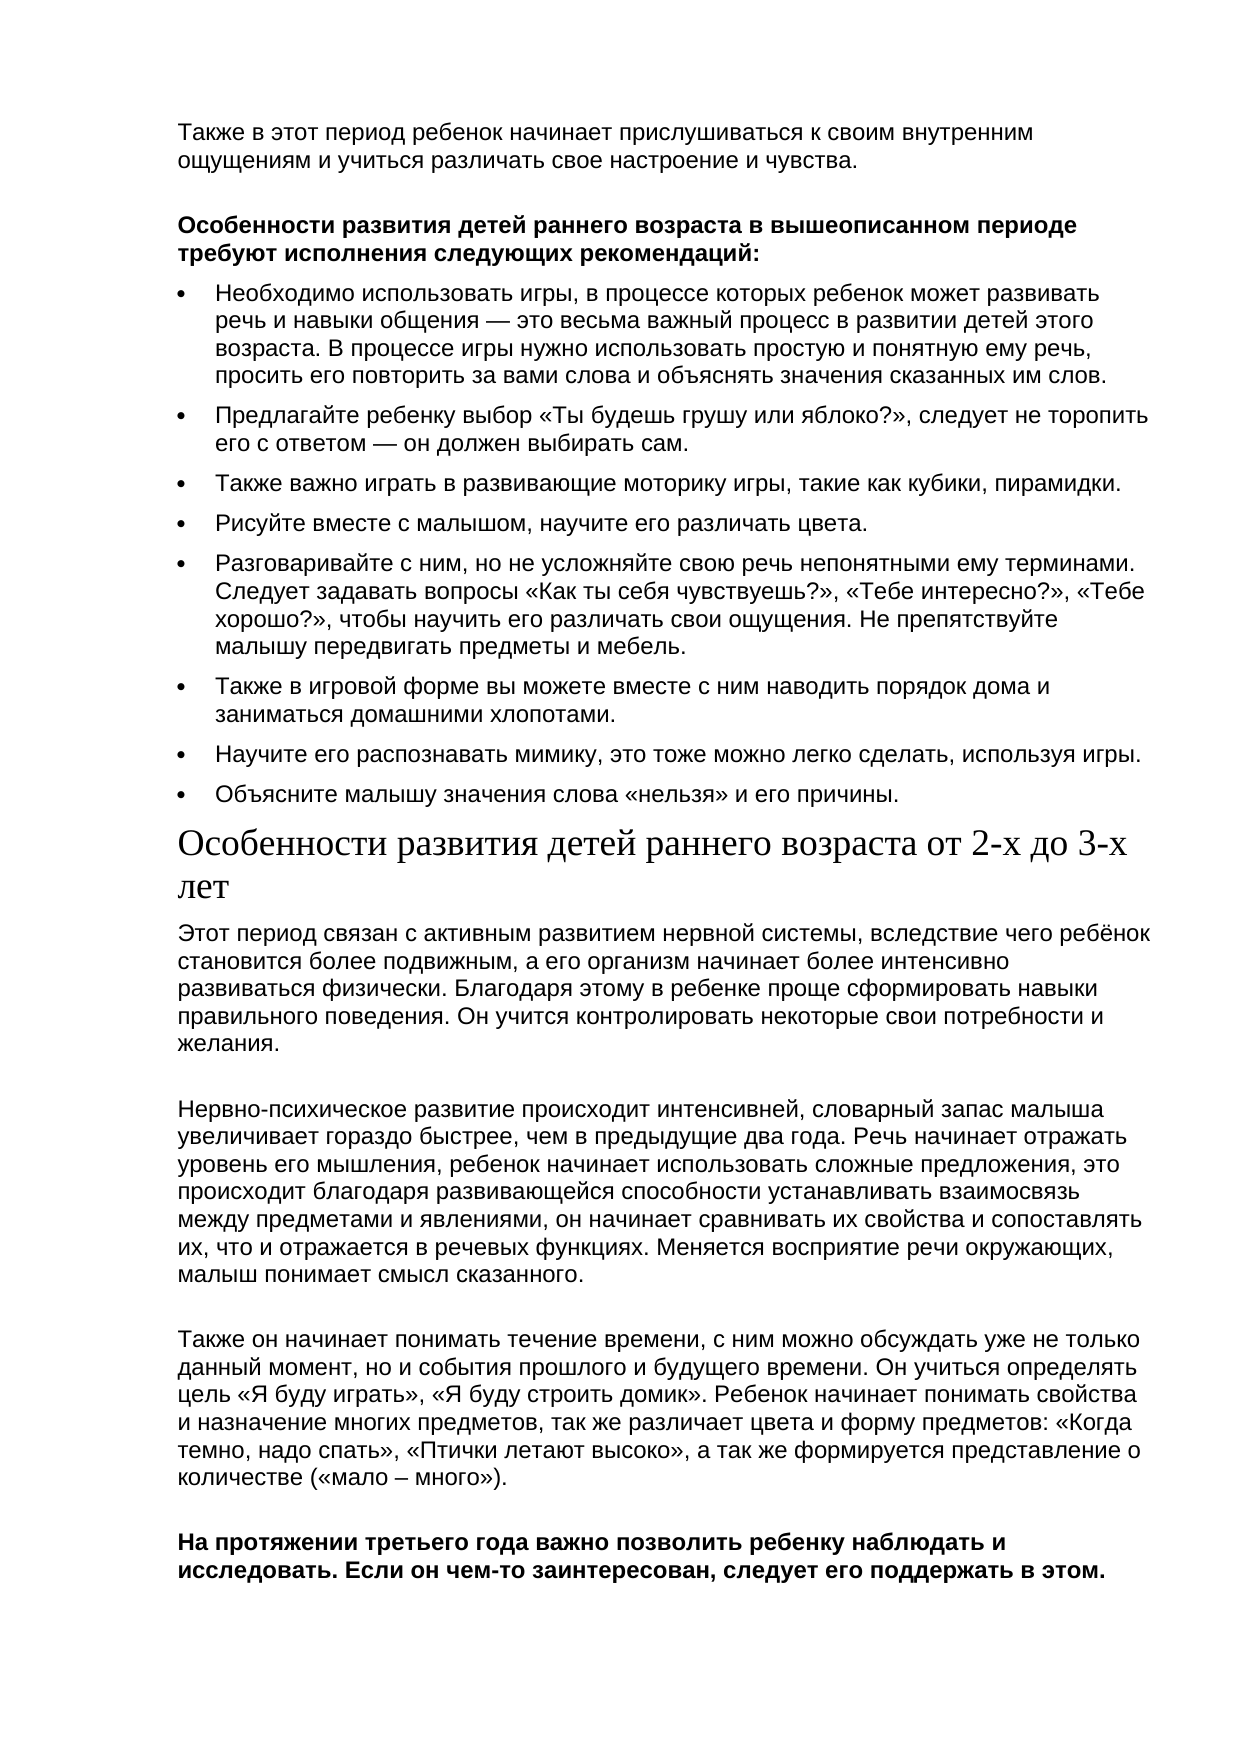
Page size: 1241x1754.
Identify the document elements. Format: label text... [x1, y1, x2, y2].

list Предлагайте ребенку выбор «Ты будешь грушу или яблоко?», следует не торопить его с ответом — он должен выбирать сам. [177, 401, 1152, 457]
text На протяжении третьего года важно позволить ребенку наблюдать и исследовать. Если он чем-то заинтересован, следует его поддержать в этом. [177, 1528, 1152, 1583]
text Нервно-психическое развитие происходит интенсивней, словарный запас малыша увеличивает гораздо быстрее, чем в предыдущие два года. Речь начинает отражать уровень его мышления, ребенок начинает использовать сложные предложения, это происходит благодаря развивающейся способности устанавливать взаимосвязь между предметами и явлениями, он начинает сравнивать их свойства и сопоставлять их, что и отражается в речевых функциях. Меняется восприятие речи окружающих, малыш понимает смысл сказанного. [177, 1094, 1152, 1288]
list Объясните малышу значения слова «нельзя» и его причины. [177, 780, 1152, 808]
text Особенности развития детей раннего возраста от 2-х до 3-х лет [177, 820, 1152, 906]
list Разговаривайте с ним, но не усложняйте свою речь непонятными ему терминами. Следует задавать вопросы «Как ты себя чувствуешь?», «Тебе интересно?», «Тебе хорошо?», чтобы научить его различать свои ощущения. Не препятствуйте малышу передвигать предметы и мебель. [177, 549, 1152, 660]
text Особенности развития детей раннего возраста в вышеописанном периоде требуют исполнения следующих рекомендаций: [177, 211, 1152, 266]
list Рисуйте вместе с малышом, научите его различать цвета. [177, 509, 1152, 537]
text Также он начинает понимать течение времени, с ним можно обсуждать уже не только данный момент, но и события прошлого и будущего времени. Он учиться определять цель «Я буду играть», «Я буду строить домик». Ребенок начинает понимать свойства и назначение многих предметов, так же различает цвета и форму предметов: «Когда темно, надо спать», «Птички летают высоко», а так же формируется представление о количестве («мало – много»). [177, 1325, 1152, 1491]
list Также важно играть в развивающие моторику игры, такие как кубики, пирамидки. [177, 469, 1152, 497]
text Также в этот период ребенок начинает прислушиваться к своим внутренним ощущениям и учиться различать свое настроение и чувства. [177, 118, 1152, 173]
list Также в игровой форме вы можете вместе с ним наводить порядок дома и заниматься домашними хлопотами. [177, 672, 1152, 727]
list Необходимо использовать игры, в процессе которых ребенок может развивать речь и навыки общения — это весьма важный процесс в развитии детей этого возраста. В процессе игры нужно использовать простую и понятную ему речь, просить его повторить за вами слова и объяснять значения сказанных им слов. [177, 278, 1152, 389]
text Этот период связан с активным развитием нервной системы, вследствие чего ребёнок становится более подвижным, а его организм начинает более интенсивно развиваться физически. Благодаря этому в ребенке проще сформировать навыки правильного поведения. Он учится контролировать некоторые свои потребности и желания. [177, 919, 1152, 1057]
list Научите его распознавать мимику, это тоже можно легко сделать, используя игры. [177, 740, 1152, 768]
